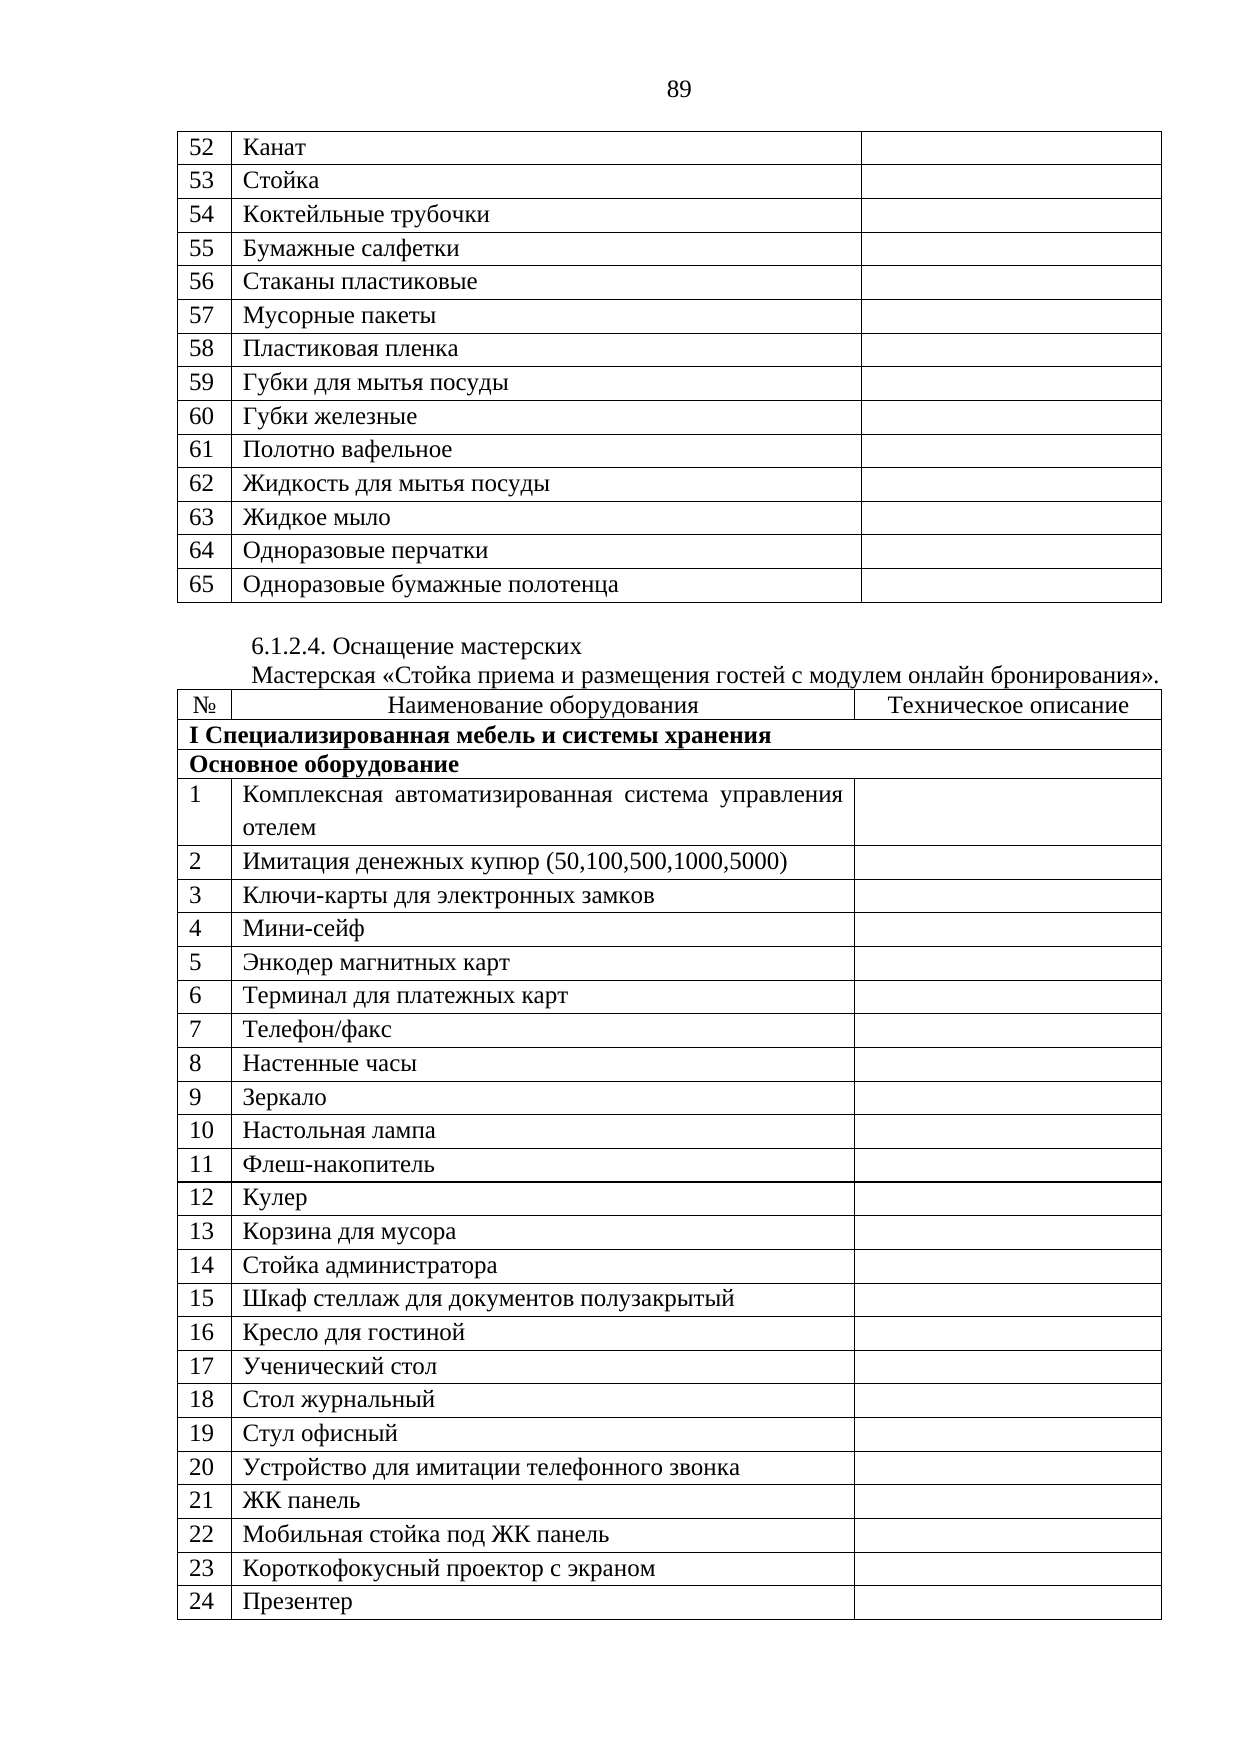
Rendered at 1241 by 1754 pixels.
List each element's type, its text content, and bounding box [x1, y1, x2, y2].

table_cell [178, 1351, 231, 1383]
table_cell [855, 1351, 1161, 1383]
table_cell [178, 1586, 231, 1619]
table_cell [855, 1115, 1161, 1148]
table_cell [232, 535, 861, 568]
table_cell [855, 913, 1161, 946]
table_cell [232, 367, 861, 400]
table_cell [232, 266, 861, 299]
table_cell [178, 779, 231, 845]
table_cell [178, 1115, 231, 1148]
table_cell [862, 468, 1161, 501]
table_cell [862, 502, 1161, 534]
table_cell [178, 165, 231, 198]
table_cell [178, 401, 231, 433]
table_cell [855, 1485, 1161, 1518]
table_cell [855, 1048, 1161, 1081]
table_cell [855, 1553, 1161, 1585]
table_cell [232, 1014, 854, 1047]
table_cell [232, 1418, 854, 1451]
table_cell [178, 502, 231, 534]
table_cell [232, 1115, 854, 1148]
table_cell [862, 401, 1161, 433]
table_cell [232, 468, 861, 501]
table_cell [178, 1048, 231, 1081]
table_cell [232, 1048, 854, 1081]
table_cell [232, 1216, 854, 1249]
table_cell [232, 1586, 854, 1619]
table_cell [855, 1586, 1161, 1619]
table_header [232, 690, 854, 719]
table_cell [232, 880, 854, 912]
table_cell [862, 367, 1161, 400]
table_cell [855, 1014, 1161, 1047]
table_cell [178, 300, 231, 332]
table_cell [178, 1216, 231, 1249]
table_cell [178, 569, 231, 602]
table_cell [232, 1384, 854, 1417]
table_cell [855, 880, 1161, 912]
text 6.1.2.4. Оснащение мастерских [177, 631, 1181, 660]
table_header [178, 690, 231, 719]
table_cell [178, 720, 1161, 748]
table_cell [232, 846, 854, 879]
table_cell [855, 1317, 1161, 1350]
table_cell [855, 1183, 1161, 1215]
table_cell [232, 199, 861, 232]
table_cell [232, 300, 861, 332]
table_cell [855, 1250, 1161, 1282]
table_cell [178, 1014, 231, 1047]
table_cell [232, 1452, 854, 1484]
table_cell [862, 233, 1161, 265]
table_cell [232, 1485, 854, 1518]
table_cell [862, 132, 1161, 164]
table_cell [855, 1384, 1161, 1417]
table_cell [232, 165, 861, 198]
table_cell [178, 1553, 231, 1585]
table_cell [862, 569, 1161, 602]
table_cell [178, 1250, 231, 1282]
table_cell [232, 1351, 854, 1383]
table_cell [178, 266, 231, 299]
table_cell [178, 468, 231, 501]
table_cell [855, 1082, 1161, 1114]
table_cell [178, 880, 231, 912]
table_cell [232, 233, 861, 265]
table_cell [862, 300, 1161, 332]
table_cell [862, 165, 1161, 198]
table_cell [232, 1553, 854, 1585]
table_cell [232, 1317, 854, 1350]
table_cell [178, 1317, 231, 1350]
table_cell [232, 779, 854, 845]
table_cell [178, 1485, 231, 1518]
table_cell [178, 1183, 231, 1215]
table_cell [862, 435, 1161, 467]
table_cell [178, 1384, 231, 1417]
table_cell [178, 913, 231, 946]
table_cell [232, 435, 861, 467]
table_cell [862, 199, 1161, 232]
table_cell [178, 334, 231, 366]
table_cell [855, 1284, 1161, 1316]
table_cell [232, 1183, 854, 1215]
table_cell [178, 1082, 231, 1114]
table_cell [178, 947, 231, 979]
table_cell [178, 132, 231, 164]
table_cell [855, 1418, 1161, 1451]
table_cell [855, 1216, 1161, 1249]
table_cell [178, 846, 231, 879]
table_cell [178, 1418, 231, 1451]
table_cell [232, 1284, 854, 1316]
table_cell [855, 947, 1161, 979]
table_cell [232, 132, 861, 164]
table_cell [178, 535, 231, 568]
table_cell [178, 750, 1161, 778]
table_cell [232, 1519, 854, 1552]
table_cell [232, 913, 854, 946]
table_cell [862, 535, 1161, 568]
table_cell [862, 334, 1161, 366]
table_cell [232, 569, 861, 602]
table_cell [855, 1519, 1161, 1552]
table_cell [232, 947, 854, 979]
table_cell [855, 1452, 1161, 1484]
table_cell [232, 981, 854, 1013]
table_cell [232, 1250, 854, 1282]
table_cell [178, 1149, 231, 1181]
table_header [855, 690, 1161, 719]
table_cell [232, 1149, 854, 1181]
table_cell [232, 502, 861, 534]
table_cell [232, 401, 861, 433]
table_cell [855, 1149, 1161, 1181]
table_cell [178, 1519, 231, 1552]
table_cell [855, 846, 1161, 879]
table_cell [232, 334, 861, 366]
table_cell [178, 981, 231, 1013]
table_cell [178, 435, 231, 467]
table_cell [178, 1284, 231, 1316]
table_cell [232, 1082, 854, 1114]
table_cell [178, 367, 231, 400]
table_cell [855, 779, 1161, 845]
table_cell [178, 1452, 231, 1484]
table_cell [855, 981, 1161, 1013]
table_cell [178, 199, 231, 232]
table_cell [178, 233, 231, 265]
text Мастерская «Стойка приема и размещения гостей с модулем онлайн бронирования». [177, 660, 1181, 689]
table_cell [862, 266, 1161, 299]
